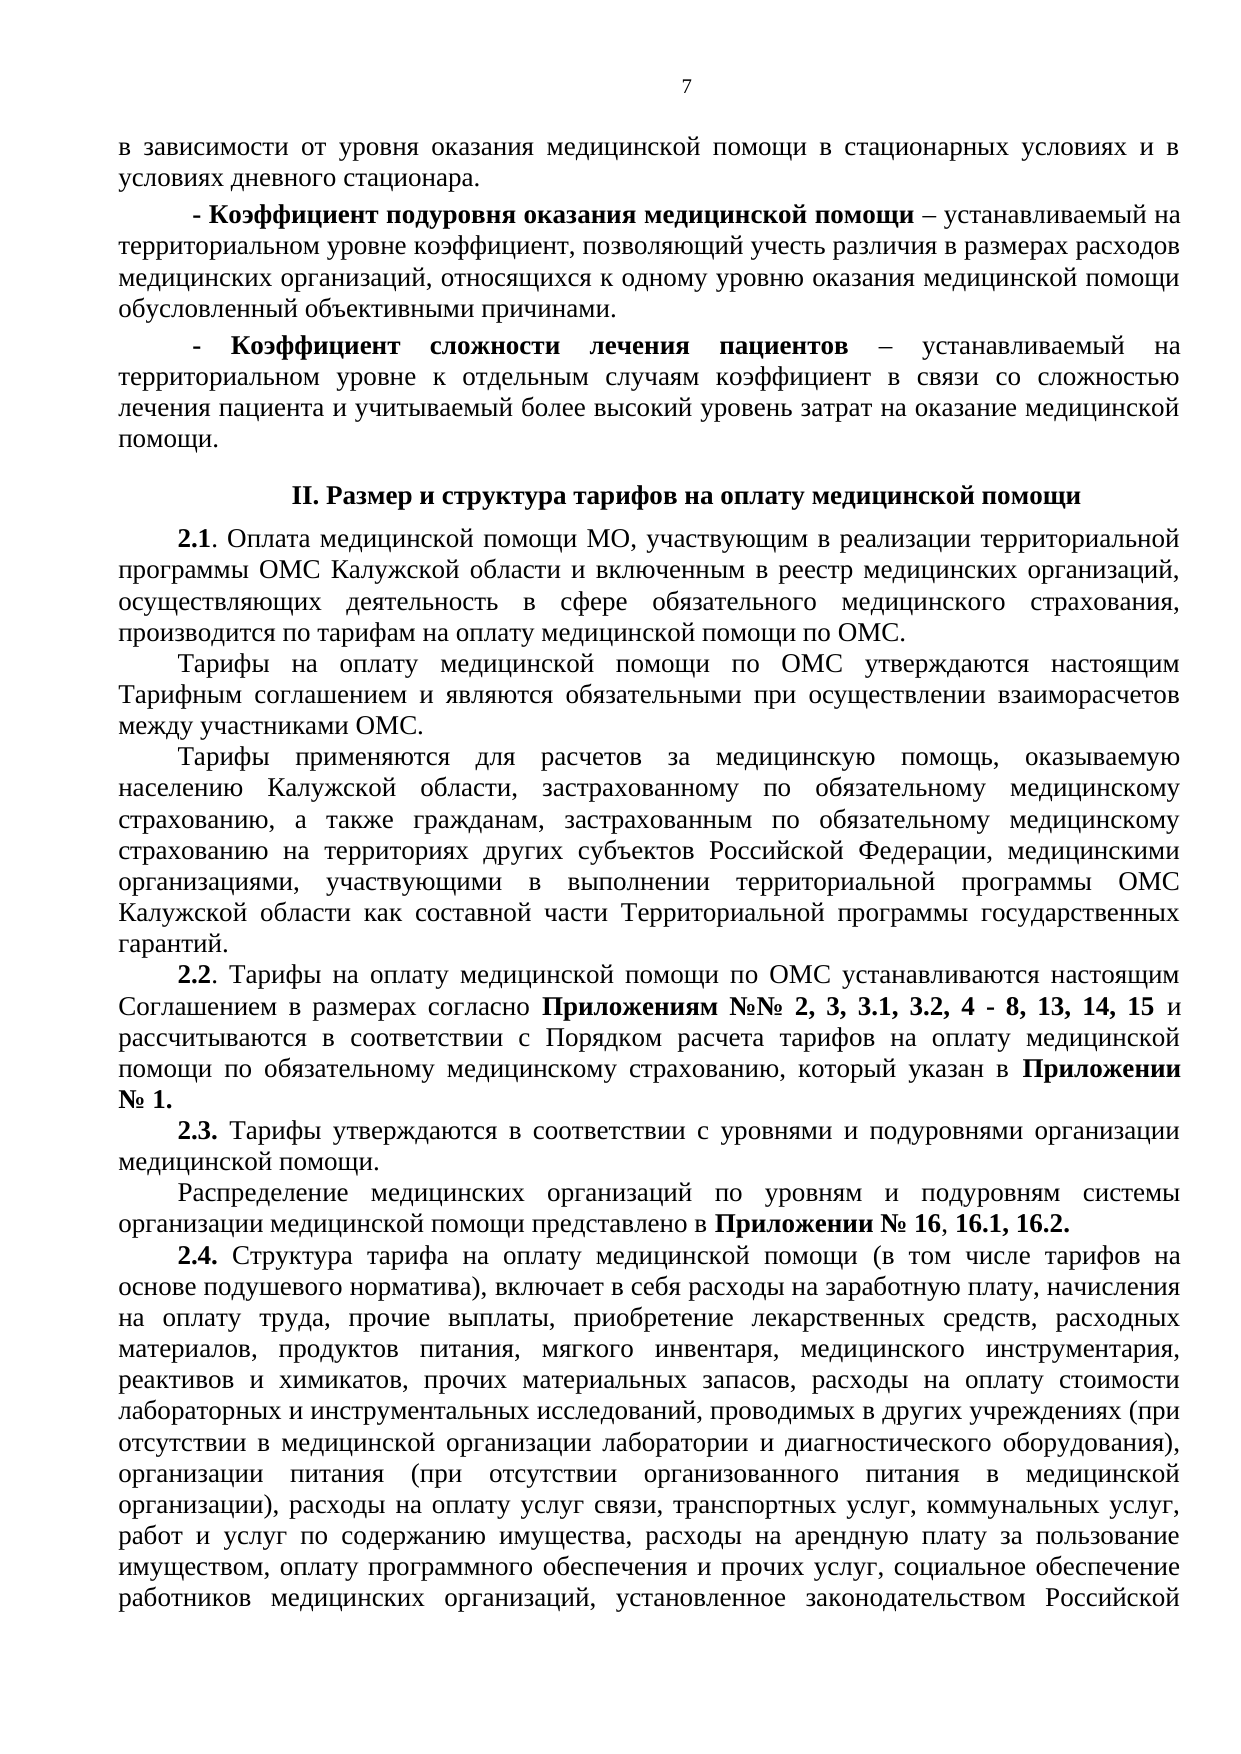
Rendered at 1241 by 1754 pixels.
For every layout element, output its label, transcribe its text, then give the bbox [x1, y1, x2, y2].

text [118, 130, 1181, 192]
text Тарифы применяются для расчетов за медицинскую помощь, оказываемую населению Калужской области, застрахованному по обязательному медицинскому страхованию, а также гражданам, застрахованным по обязательному медицинскому страхованию на территориях других субъектов Российской Федерации, медицинскими организациями, участвующими в выполнении территориальной программы ОМС Калужской области как составной части Территориальной программы государственных гарантий. [118, 740, 1181, 958]
text II. Размер и структура тарифов на оплату медицинской помощи [118, 479, 1181, 510]
text 2.3. Тарифы утверждаются в соответствии с уровнями и подуровнями организации медицинской помощи. [118, 1114, 1181, 1176]
text - Коэффициент подуровня оказания медицинской помощи – устанавливаемый на территориальном уровне коэффициент, позволяющий учесть различия в размерах расходов медицинских организаций, относящихся к одному уровню оказания медицинской помощи обусловленный объективными причинами. [118, 198, 1181, 323]
text 2.1. Оплата медицинской помощи МО, участвующим в реализации территориальной программы ОМС Калужской области и включенным в реестр медицинских организаций, осуществляющих деятельность в сфере обязательного медицинского страхования, производится по тарифам на оплату медицинской помощи по ОМС. [118, 522, 1181, 647]
text Тарифы на оплату медицинской помощи по ОМС утверждаются настоящим Тарифным соглашением и являются обязательными при осуществлении взаиморасчетов между участниками ОМС. [118, 647, 1181, 740]
text - Коэффициент сложности лечения пациентов – устанавливаемый на территориальном уровне к отдельным случаям коэффициент в связи со сложностью лечения пациента и учитываемый более высокий уровень затрат на оказание медицинской помощи. [118, 329, 1181, 454]
text Распределение медицинских организаций по уровням и подуровням системы организации медицинской помощи представлено в Приложении № 16, 16.1, 16.2. [118, 1176, 1181, 1239]
text 2.2. Тарифы на оплату медицинской помощи по ОМС устанавливаются настоящим Соглашением в размерах согласно Приложениям №№ 2, 3, 3.1, 3.2, 4 - 8, 13, 14, 15 и рассчитываются в соответствии с Порядком расчета тарифов на оплату медицинской помощи по обязательному медицинскому страхованию, который указан в Приложении № 1. [118, 958, 1181, 1114]
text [118, 1239, 1181, 1612]
